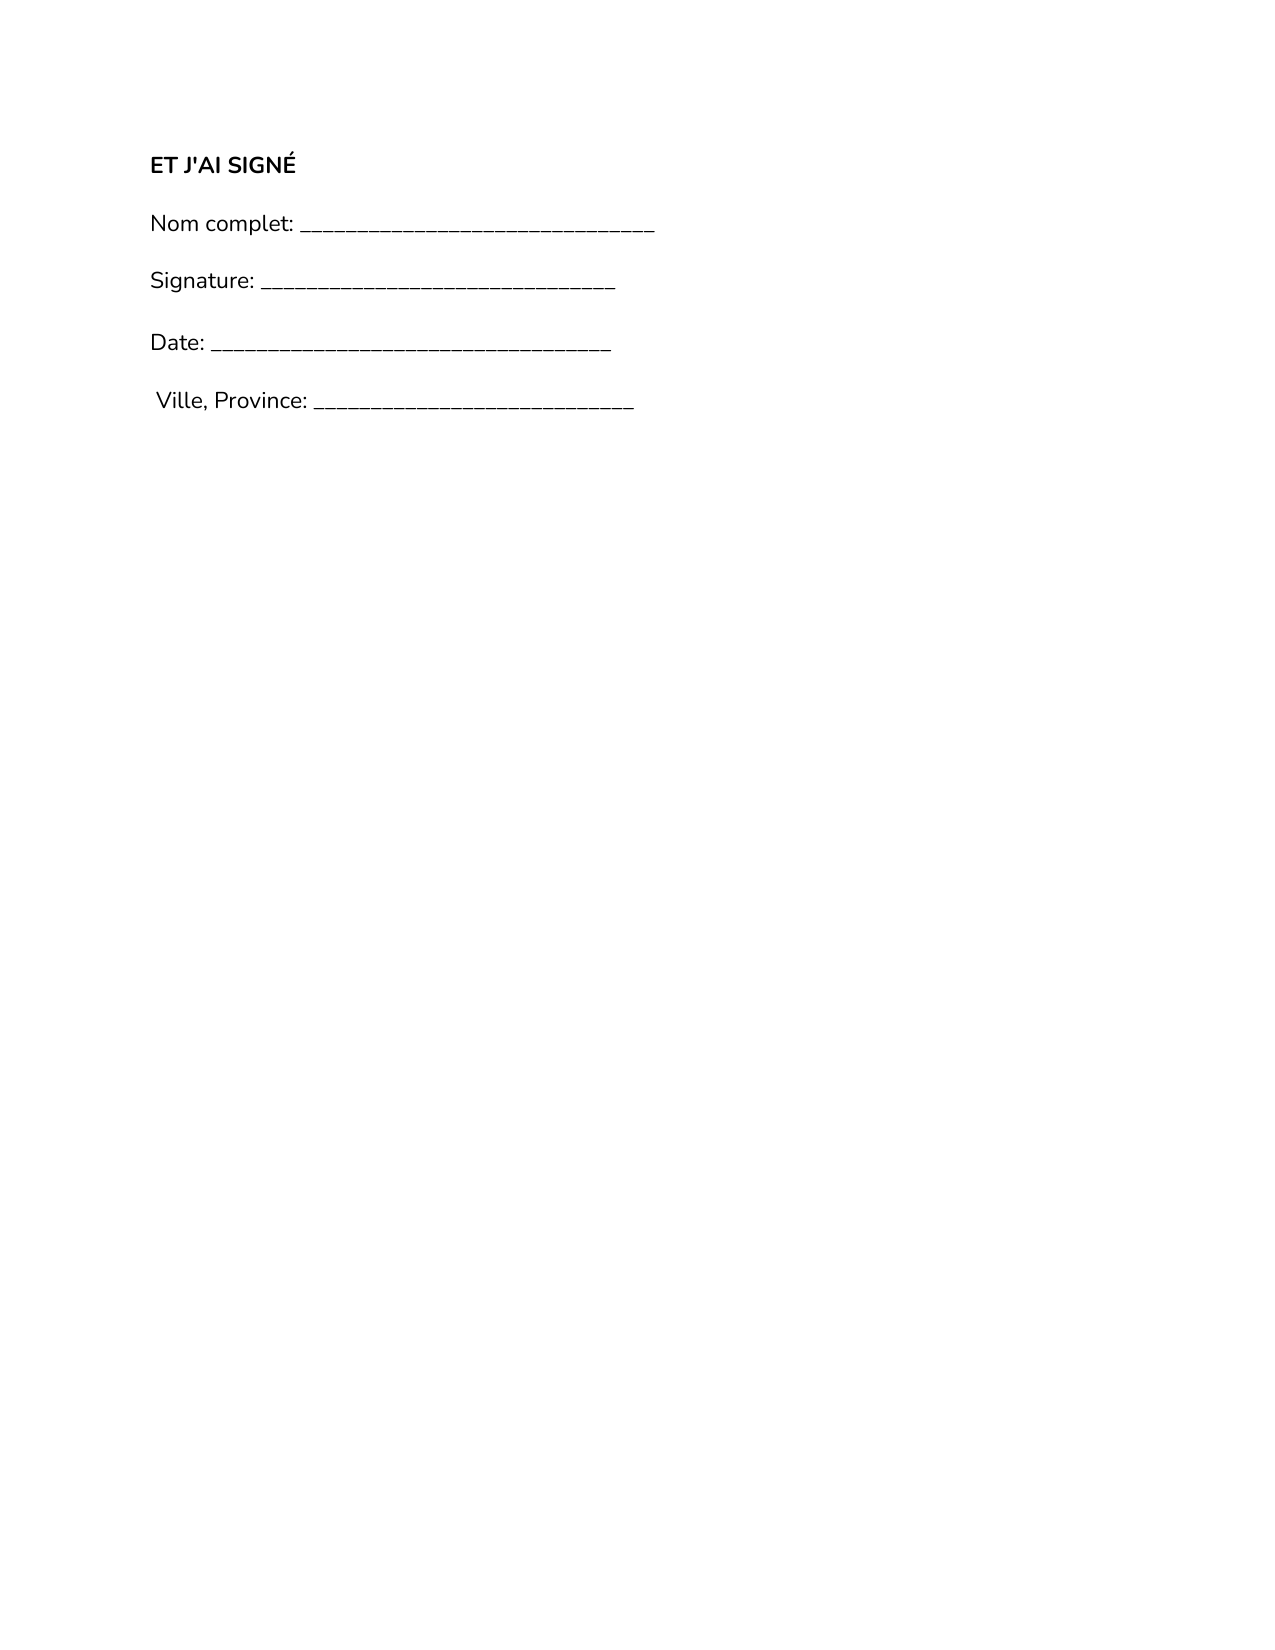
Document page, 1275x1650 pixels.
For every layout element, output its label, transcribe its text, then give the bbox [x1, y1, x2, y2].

text Signature: _______________________________ Date: ___________________________________ [150, 265, 1125, 359]
text Nom complet: _______________________________ [150, 208, 1125, 239]
text Ville, Province: ____________________________ [150, 385, 1125, 416]
text ET J'AI SIGNÉ [150, 151, 412, 182]
